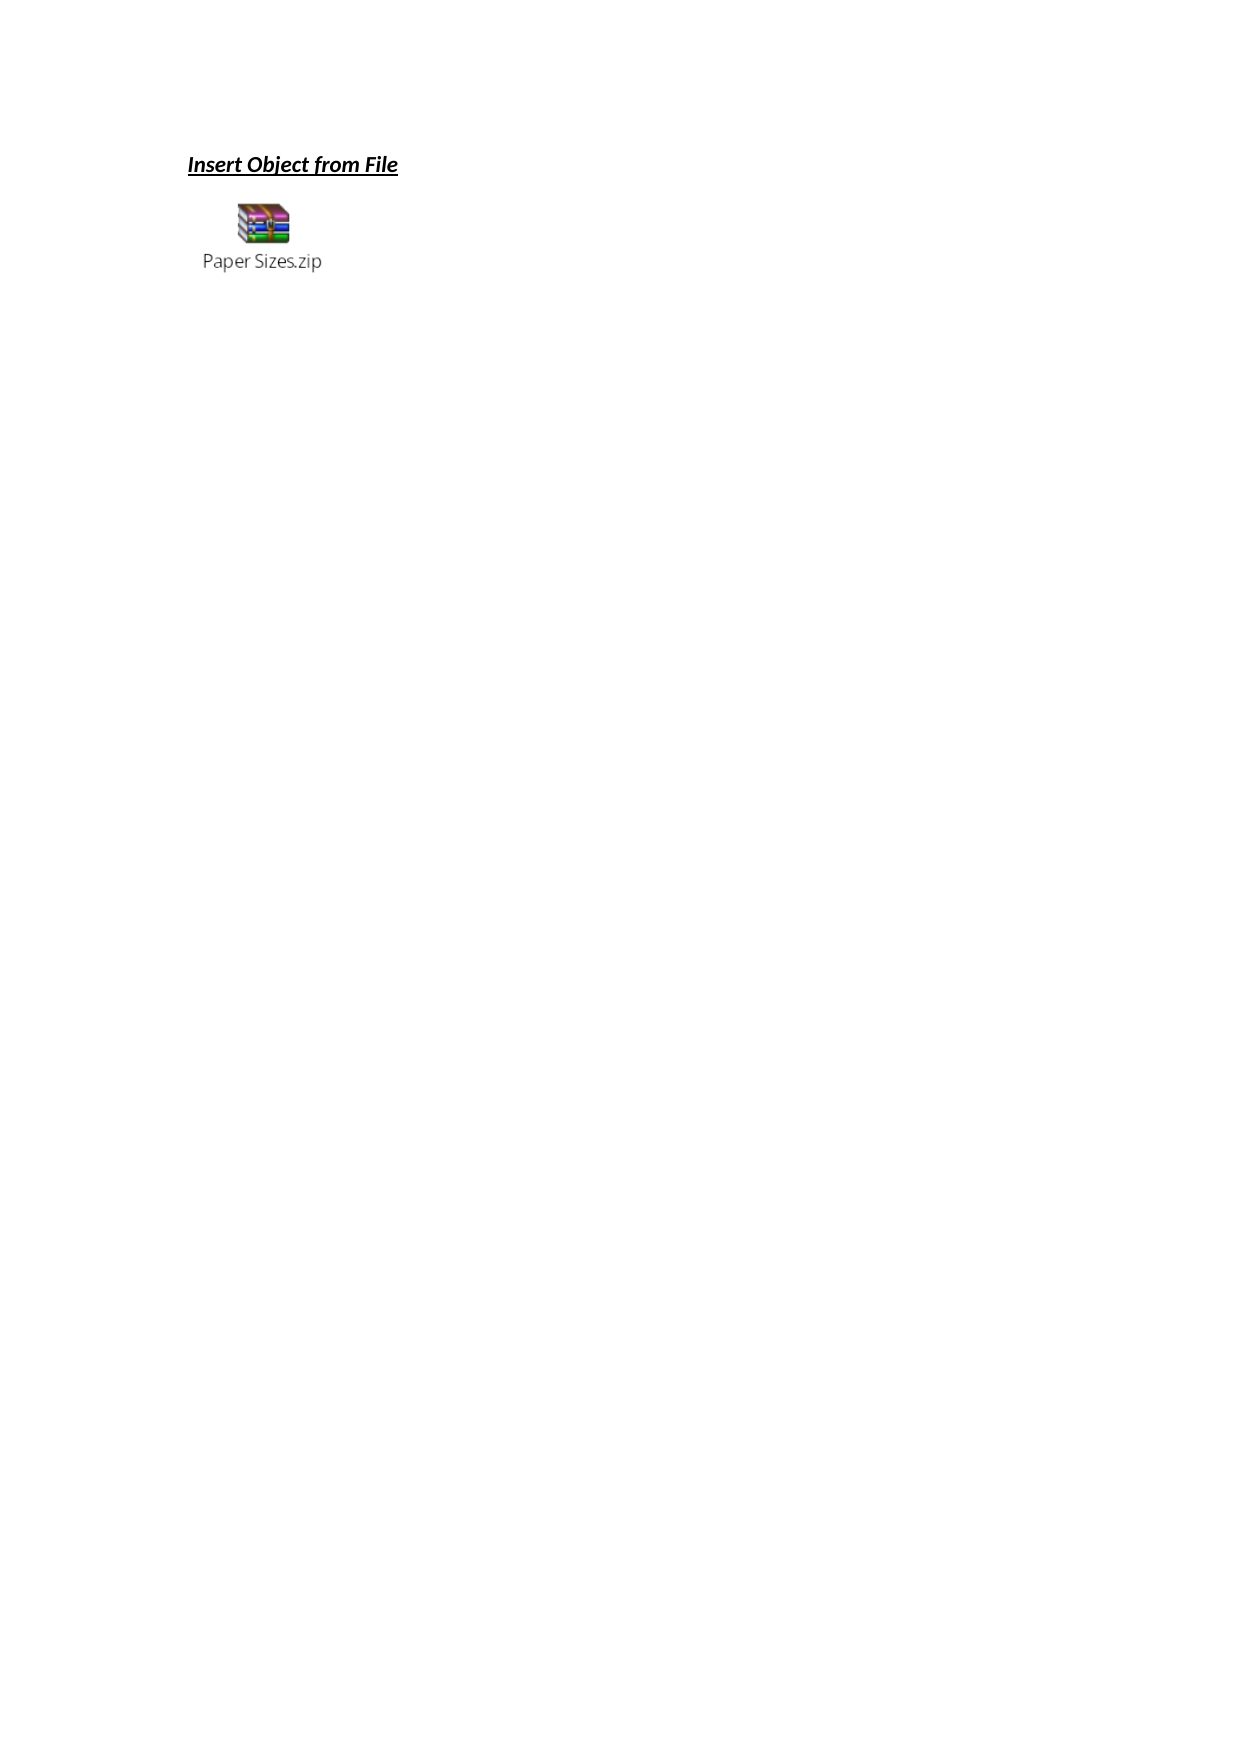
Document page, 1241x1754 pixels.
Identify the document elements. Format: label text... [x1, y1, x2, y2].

text Insert Object from File [187, 150, 1053, 178]
